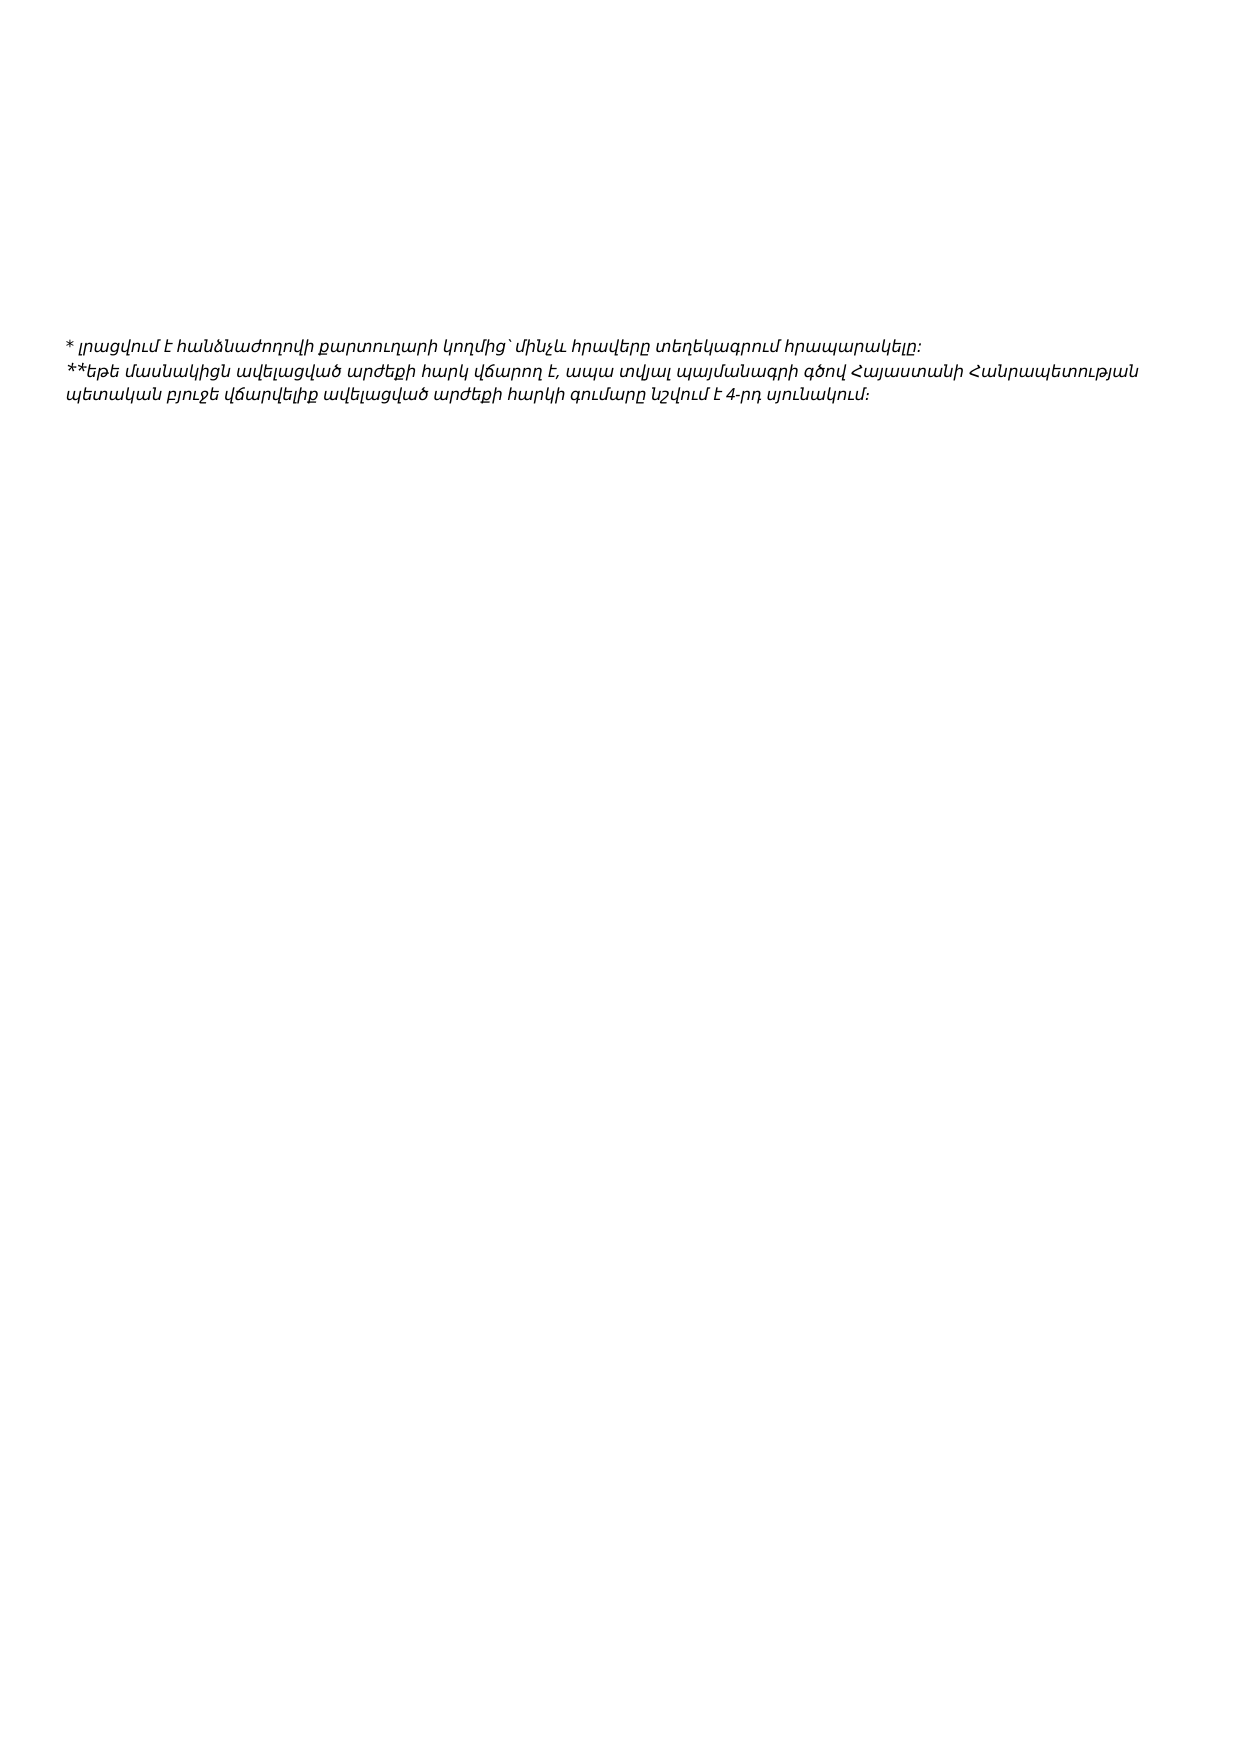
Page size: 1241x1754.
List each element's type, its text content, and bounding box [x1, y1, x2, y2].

text * լրացվում է հանձնաժողովի քարտուղարի կողմից` մինչև հրավերը տեղեկագրում հրապարակելը: [66, 335, 1172, 357]
text **եթե մասնակիցն ավելացված արժեքի հարկ վճարող է, ապա տվյալ պայմանագրի գծով Հայաստանի Հանրապետության պետական բյուջե վճարվելիք ավելացված արժեքի հարկի գումարը նշվում է 4-րդ սյունակում։ [66, 357, 1140, 406]
